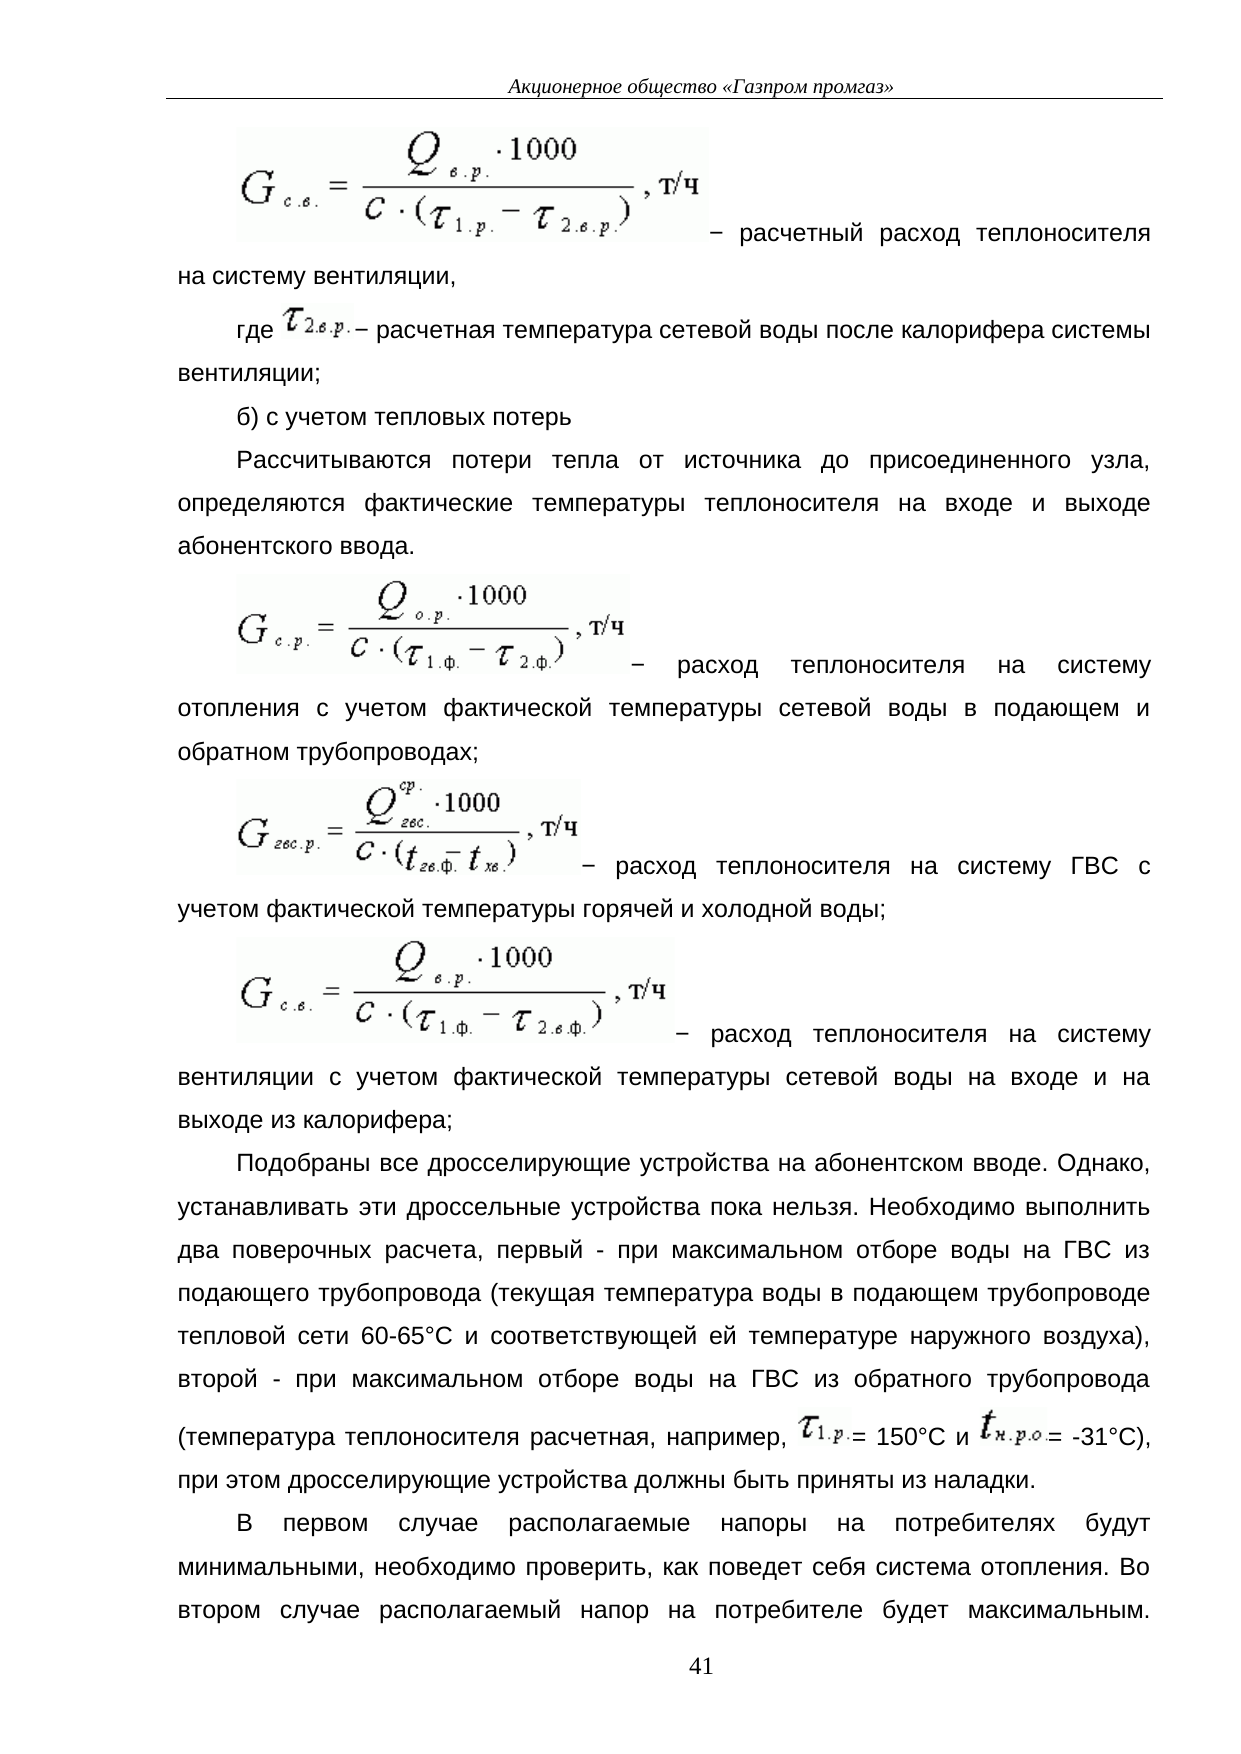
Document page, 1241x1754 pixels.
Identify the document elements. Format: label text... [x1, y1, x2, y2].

text − расчетный расход теплоносителя на систему вентиляции, [177, 128, 1152, 289]
text где − расчетная температура сетевой воды после калорифера системы вентиляции; [177, 304, 1152, 387]
text − расход теплоносителя на систему отопления с учетом фактической температуры сетевой воды в подающем и обратном трубопроводах; [177, 574, 1152, 765]
text Рассчитываются потери тепла от источника до присоединенного узла, определяются фактические температуры теплоносителя на входе и выходе абонентского ввода. [177, 445, 1152, 560]
text Подобраны все дросселирующие устройства на абонентском вводе. Однако, устанавливать эти дроссельные устройства пока нельзя. Необходимо выполнить два поверочных расчета, первый - при максимальном отборе воды на ГВС из подающего трубопровода (текущая температура воды в подающем трубопроводе тепловой сети 60-65°C и соответствующей ей температуре наружного воздуха), второй - при максимальном отборе воды на ГВС из обратного трубопровода (температура теплоносителя расчетная, например, = 150°C и = -31°C), при этом дросселирующие устройства должны быть приняты из наладки. [177, 1148, 1152, 1494]
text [177, 1508, 1152, 1623]
text − расход теплоносителя на систему вентиляции с учетом фактической температуры сетевой воды на входе и на выходе из калорифера; [177, 937, 1152, 1134]
text б) с учетом тепловых потерь [177, 402, 1152, 430]
text − расход теплоносителя на систему ГВС с учетом фактической температуры горячей и холодной воды; [177, 779, 1152, 923]
